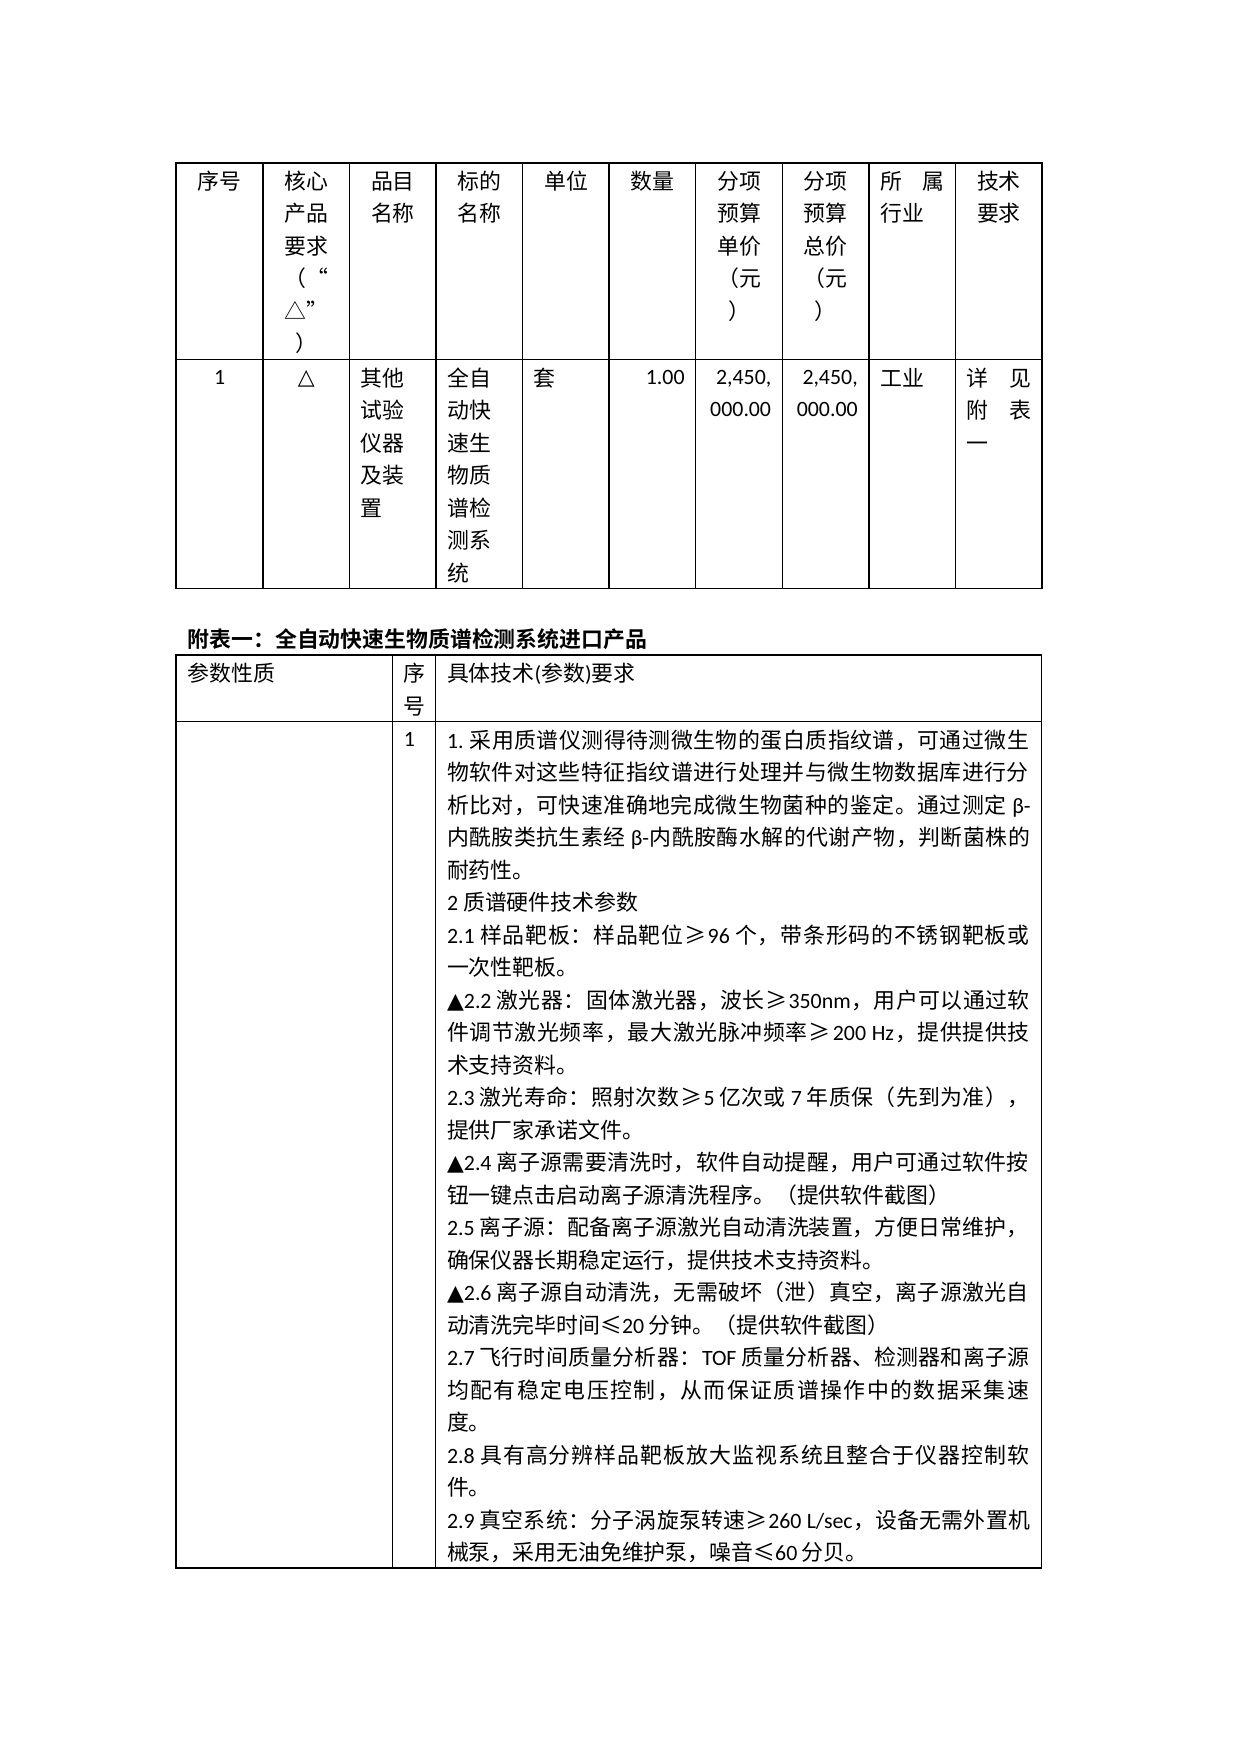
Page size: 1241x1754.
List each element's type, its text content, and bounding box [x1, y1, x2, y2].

table_header 所属行业 [870, 164, 955, 358]
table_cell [436, 722, 1041, 1567]
table_cell 1 [393, 722, 435, 1567]
table_header 单位 [523, 164, 608, 358]
table_cell 套 [523, 360, 608, 588]
table_header 分项预算总价（元） [783, 164, 868, 358]
table_header 具体技术(参数)要求 [436, 656, 1041, 721]
table_cell 其他试验仪器及装置 [350, 360, 435, 588]
table_cell 1.00 [610, 360, 695, 588]
table_header 数量 [610, 164, 695, 358]
table_header 参数性质 [177, 656, 392, 721]
table_cell 全自动快速生物质谱检测系统 [437, 360, 522, 588]
table_header 品目名称 [350, 164, 435, 358]
table_cell [177, 722, 392, 1567]
table_cell △ [264, 360, 349, 588]
table_header 标的名称 [437, 164, 522, 358]
text 附表一：全自动快速生物质谱检测系统进口产品 [187, 622, 1053, 654]
table_cell 1 [177, 360, 262, 588]
table_header 分项预算单价（元） [696, 164, 782, 358]
table_header 核心产品要求（“△”） [264, 164, 349, 358]
table_header 序号 [177, 164, 262, 358]
table_cell 工业 [870, 360, 955, 588]
table_cell 2,450,000.00 [783, 360, 868, 588]
table_cell 2,450,000.00 [696, 360, 782, 588]
table_header 技术要求 [956, 164, 1041, 358]
table_header 序号 [393, 656, 435, 721]
table_cell 详见附表一 [956, 360, 1041, 588]
